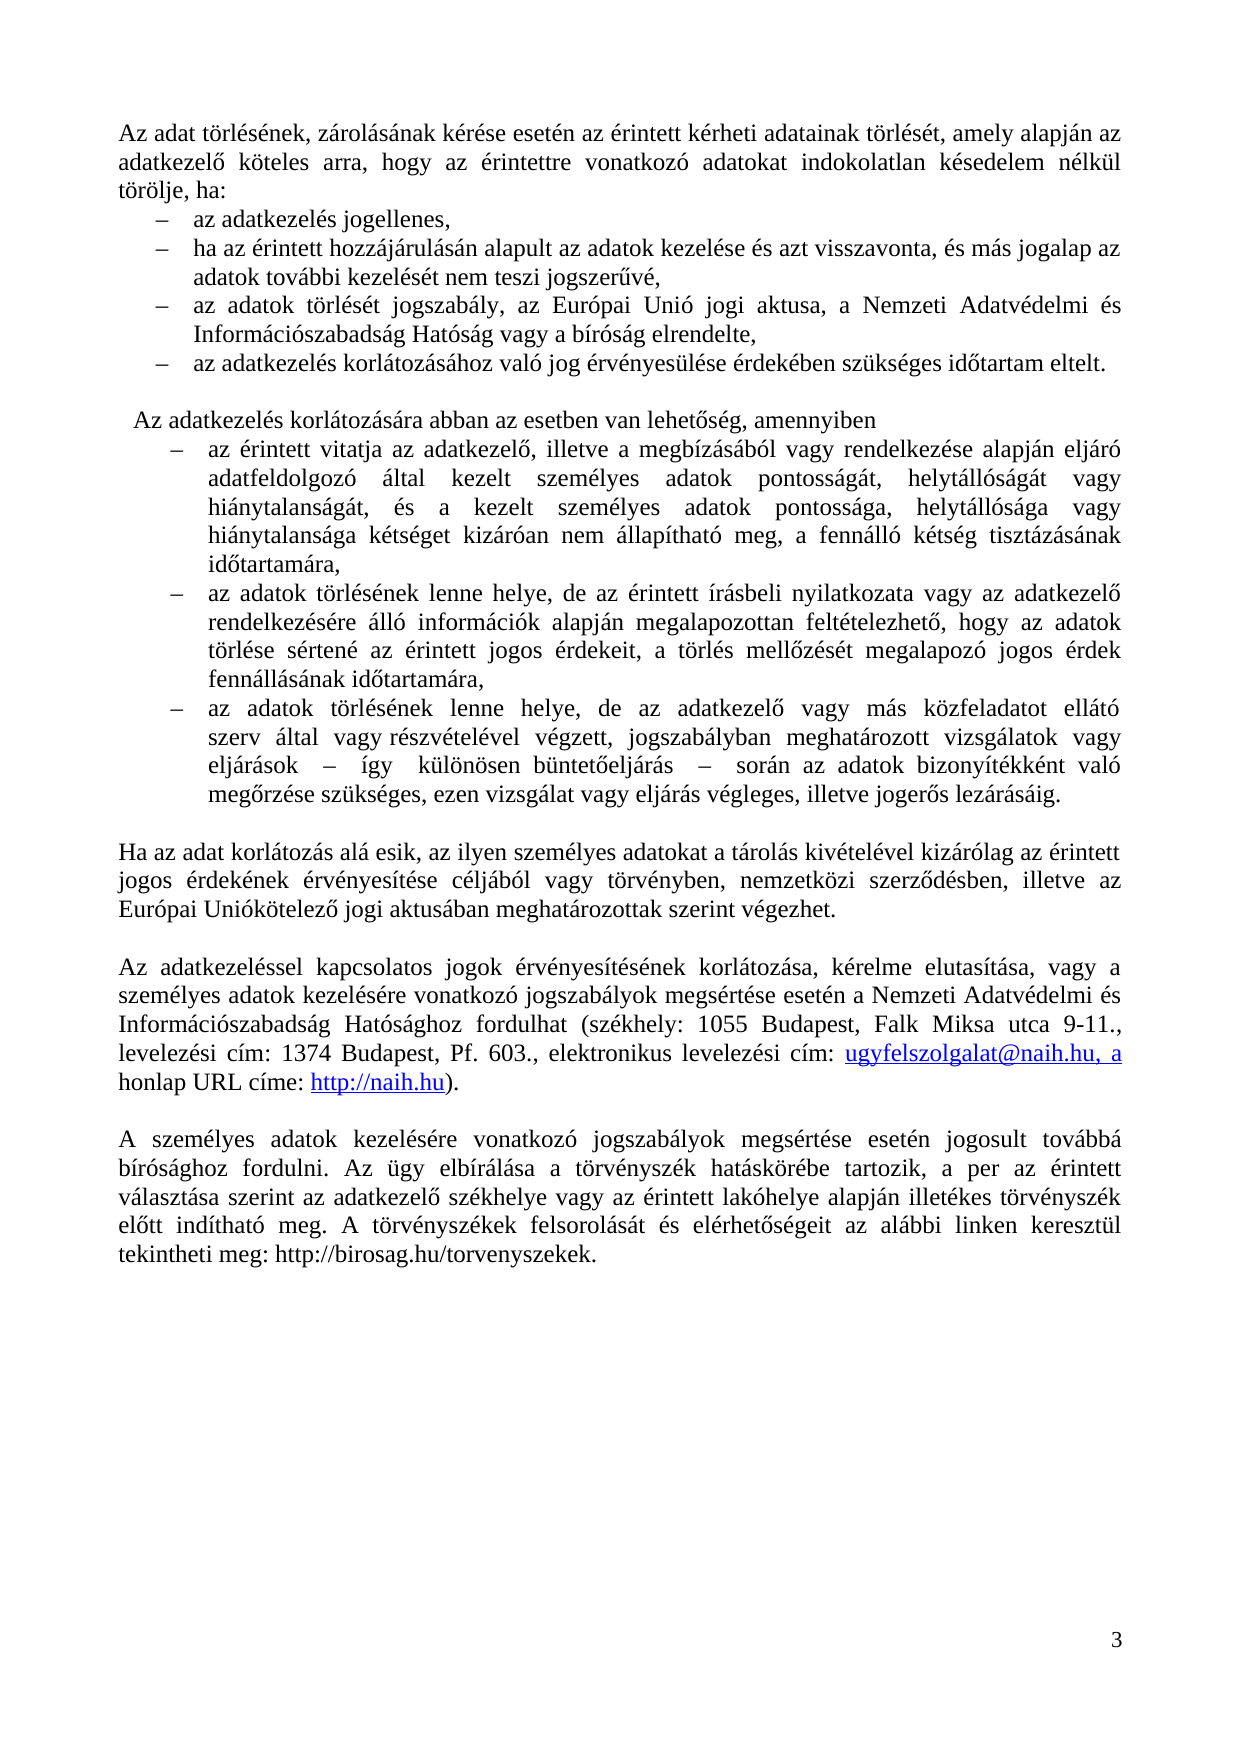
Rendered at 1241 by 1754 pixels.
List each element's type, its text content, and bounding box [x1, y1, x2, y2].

text Az adatkezeléssel kapcsolatos jogok érvényesítésének korlátozása, kérelme elutasítása, vagy a személyes adatok kezelésére vonatkozó jogszabályok megsértése esetén a Nemzeti Adatvédelmi és Információszabadság Hatósághoz fordulhat (székhely: 1055 Budapest, Falk Miksa utca 9-11., levelezési cím: 1374 Budapest, Pf. 603., elektronikus levelezési cím: ugyfelszolgalat@naih.hu, a honlap URL címe: http://naih.hu). [118, 952, 1122, 1096]
list az adatok törlésének lenne helye, de az adatkezelő vagy más közfeladatot ellátó szerv által vagy részvételével végzett, jogszabályban meghatározott vizsgálatok vagy eljárások – így különösen büntetőeljárás – során az adatok bizonyítékként való megőrzése szükséges, ezen vizsgálat vagy eljárás végleges, illetve jogerős lezárásáig. [170, 693, 1122, 808]
list az érintett vitatja az adatkezelő, illetve a megbízásából vagy rendelkezése alapján eljáró adatfeldolgozó által kezelt személyes adatok pontosságát, helytállóságát vagy hiánytalanságát, és a kezelt személyes adatok pontossága, helytállósága vagy hiánytalansága kétséget kizáróan nem állapítható meg, a fennálló kétség tisztázásának időtartamára, [170, 434, 1122, 578]
text Az adat törlésének, zárolásának kérése esetén az érintett kérheti adatainak törlését, amely alapján az adatkezelő köteles arra, hogy az érintettre vonatkozó adatokat indokolatlan késedelem nélkül törölje, ha: [118, 118, 1122, 204]
list az adatok törlését jogszabály, az Európai Unió jogi aktusa, a Nemzeti Adatvédelmi és Információszabadság Hatóság vagy a bíróság elrendelte, [156, 291, 1122, 348]
text A személyes adatok kezelésére vonatkozó jogszabályok megsértése esetén jogosult továbbá bírósághoz fordulni. Az ügy elbírálása a törvényszék hatáskörébe tartozik, a per az érintett választása szerint az adatkezelő székhelye vagy az érintett lakóhelye alapján illetékes törvényszék előtt indítható meg. A törvényszékek felsorolását és elérhetőségeit az alábbi linken keresztül tekintheti meg: http://birosag.hu/torvenyszekek. [118, 1124, 1122, 1268]
text Ha az adat korlátozás alá esik, az ilyen személyes adatokat a tárolás kivételével kizárólag az érintett jogos érdekének érvényesítése céljából vagy törvényben, nemzetközi szerződésben, illetve az Európai Uniókötelező jogi aktusában meghatározottak szerint végezhet. [118, 837, 1122, 923]
list az adatkezelés korlátozásához való jog érvényesülése érdekében szükséges időtartam eltelt. [156, 348, 1122, 377]
text Az adatkezelés korlátozására abban az esetben van lehetőség, amennyiben [133, 406, 1122, 434]
list az adatkezelés jogellenes, [156, 204, 1122, 233]
list ha az érintett hozzájárulásán alapult az adatok kezelése és azt visszavonta, és más jogalap az adatok további kezelését nem teszi jogszerűvé, [156, 233, 1122, 291]
list az adatok törlésének lenne helye, de az érintett írásbeli nyilatkozata vagy az adatkezelő rendelkezésére álló információk alapján megalapozottan feltételezhető, hogy az adatok törlése sértené az érintett jogos érdekeit, a törlés mellőzését megalapozó jogos érdek fennállásának időtartamára, [170, 578, 1122, 693]
